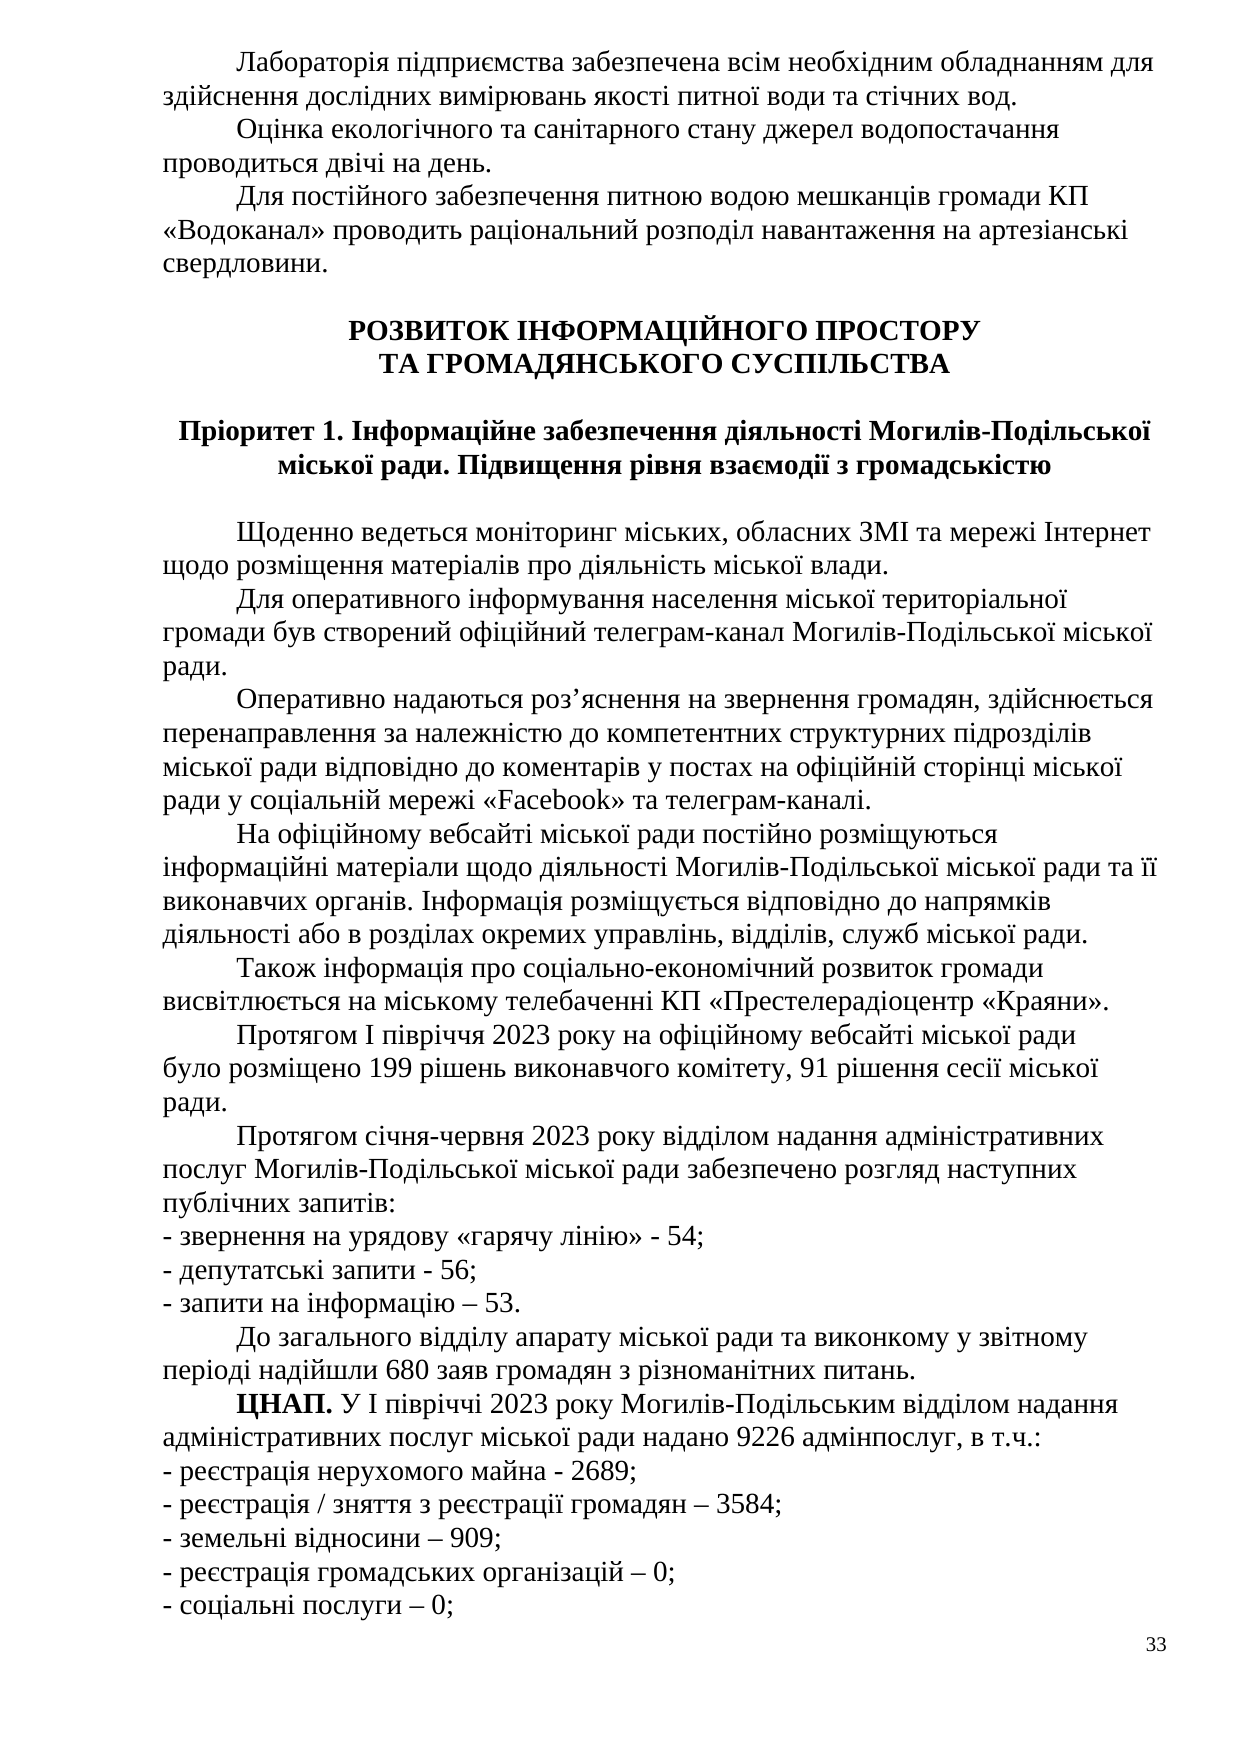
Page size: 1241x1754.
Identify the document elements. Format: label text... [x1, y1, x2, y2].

text Щоденно ведеться моніторинг міських, обласних ЗМІ та мережі Інтернет щодо розміщення матеріалів про діяльність міської влади. [162, 514, 1167, 581]
text - звернення на урядову «гарячу лінію» - 54; [162, 1218, 1167, 1252]
text ТА ГРОМАДЯНСЬКОГО СУСПІЛЬСТВА [162, 346, 1167, 380]
text Протягом І півріччя 2023 року на офіційному вебсайті міської ради [162, 1017, 1167, 1051]
text Для оперативного інформування населення міської територіальної громади був створений офіційний телеграм-канал Могилів-Подільської міської ради. [162, 581, 1167, 682]
text Оцінка екологічного та санітарного стану джерел водопостачання проводиться двічі на день. [162, 111, 1167, 178]
text ЦНАП. У І півріччі 2023 року Могилів-Подільським відділом надання адміністративних послуг міської ради надано 9226 адмінпослуг, в т.ч.: [162, 1386, 1167, 1453]
text РОЗВИТОК ІНФОРМАЦІЙНОГО ПРОСТОРУ [162, 313, 1167, 346]
text Оперативно надаються роз’яснення на звернення громадян, здійснюється перенаправлення за належністю до компетентних структурних підрозділів міської ради відповідно до коментарів у постах на офіційній сторінці міської ради у соціальній мережі «Facebook» та телеграм-каналі. [162, 682, 1167, 816]
text - реєстрація нерухомого майна - 2689; [162, 1453, 1167, 1487]
text На офіційному вебсайті міської ради постійно розміщуються інформаційні матеріали щодо діяльності Могилів-Подільської міської ради та її виконавчих органів. Інформація розміщується відповідно до напрямків діяльності або в розділах окремих управлінь, відділів, служб міської ради. [162, 816, 1167, 950]
text було розміщено 199 рішень виконавчого комітету, 91 рішення сесії міської ради. [162, 1051, 1167, 1118]
text Лабораторія підприємства забезпечена всім необхідним обладнанням для здійснення дослідних вимірювань якості питної води та стічних вод. [162, 44, 1167, 111]
text До загального відділу апарату міської ради та виконкому у звітному періоді надійшли 680 заяв громадян з різноманітних питань. [162, 1319, 1167, 1386]
text - реєстрація / зняття з реєстрації громадян – 3584; [162, 1487, 1167, 1520]
text - запити на інформацію – 53. [162, 1285, 1167, 1319]
text - депутатські запити - 56; [162, 1252, 1167, 1285]
text - соціальні послуги – 0; [162, 1587, 1167, 1621]
text - реєстрація громадських організацій – 0; [162, 1554, 1167, 1587]
text Пріоритет 1. Інформаційне забезпечення діяльності Могилів-Подільської міської ради. Підвищення рівня взаємодії з громадськістю [162, 413, 1167, 480]
text - земельні відносини – 909; [162, 1520, 1167, 1554]
text Протягом січня-червня 2023 року відділом надання адміністративних послуг Могилів-Подільської міської ради забезпечено розгляд наступних публічних запитів: [162, 1118, 1167, 1218]
text Для постійного забезпечення питною водою мешканців громади КП «Водоканал» проводить раціональний розподіл навантаження на артезіанські свердловини. [162, 178, 1167, 279]
text Також інформація про соціально-економічний розвиток громади висвітлюється на міському телебаченні КП «Престелерадіоцентр «Краяни». [162, 950, 1167, 1017]
